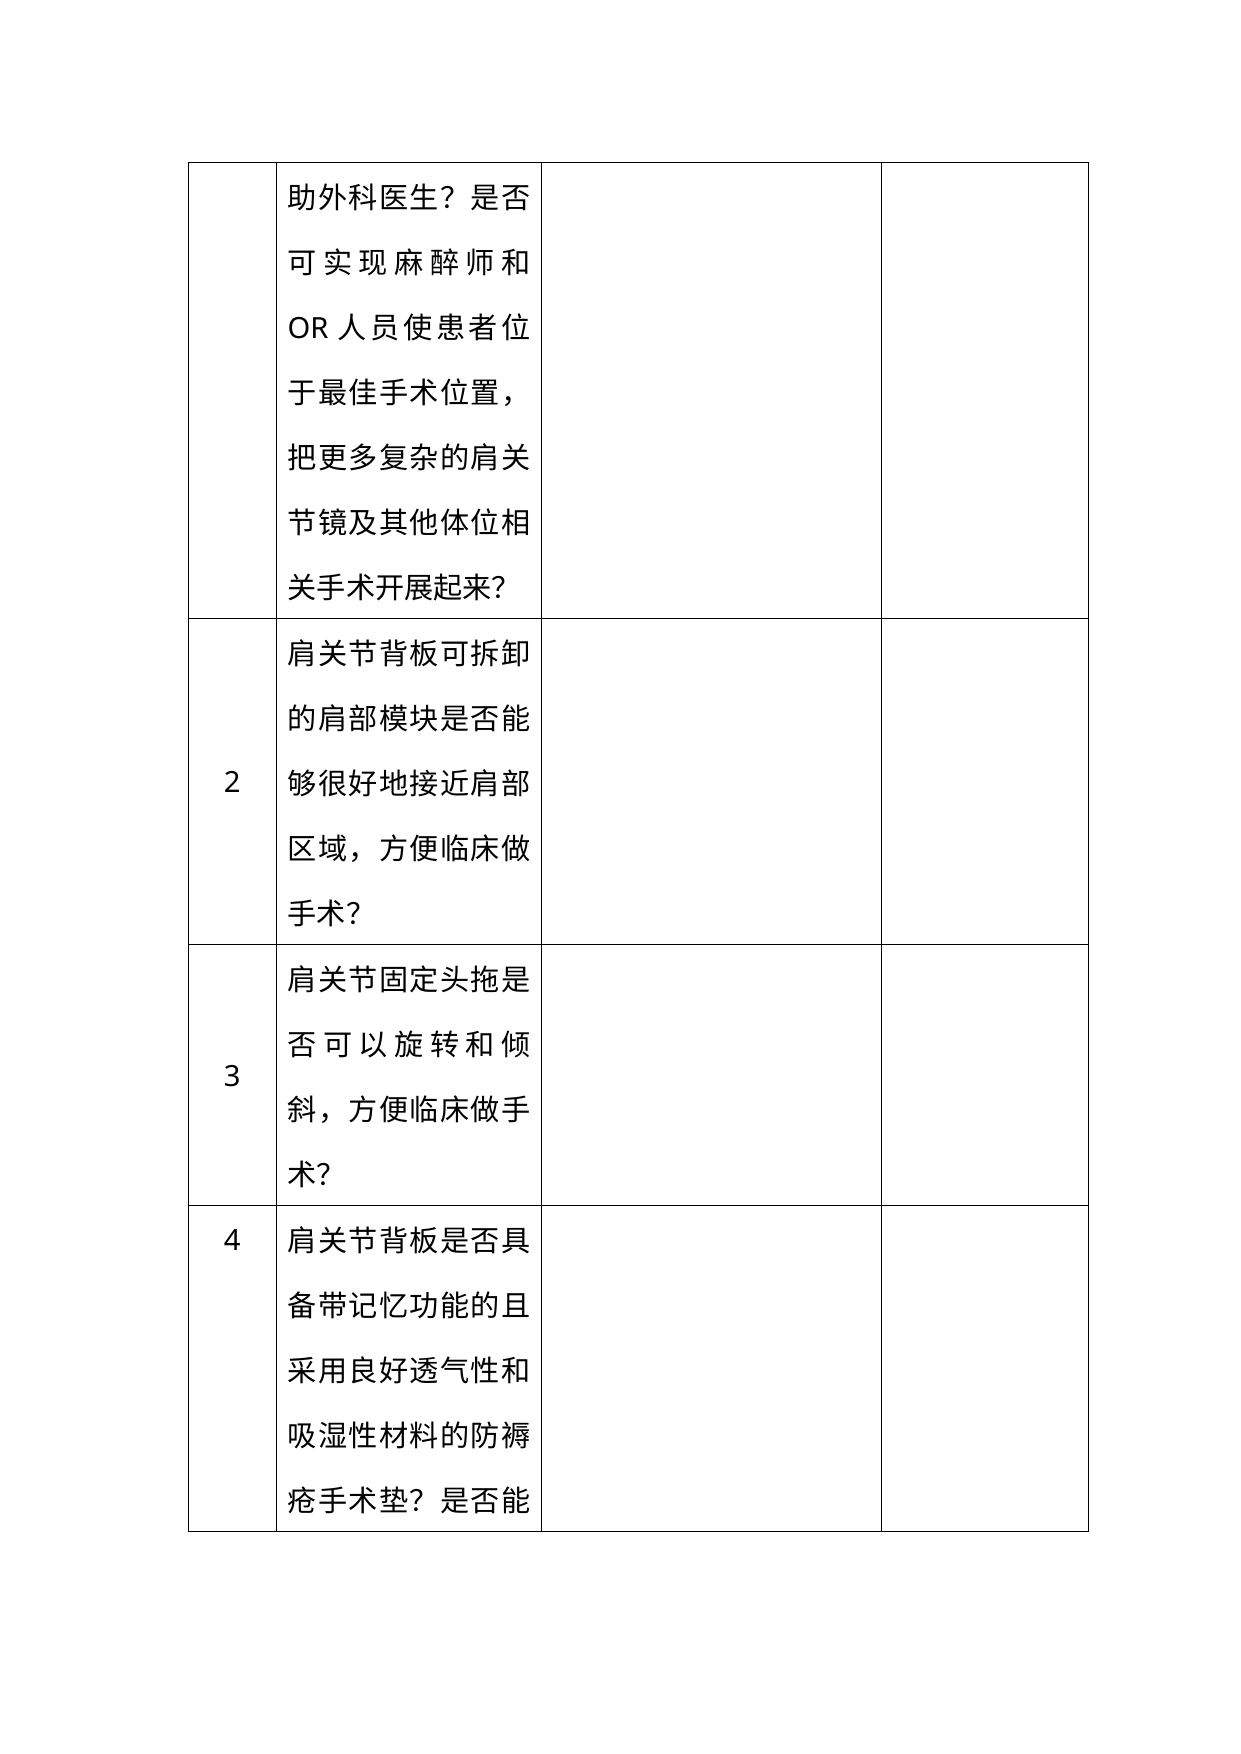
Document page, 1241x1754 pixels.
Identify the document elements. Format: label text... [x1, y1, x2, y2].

table_cell [542, 163, 881, 618]
table_cell 4 [189, 1206, 276, 1531]
table_cell [882, 945, 1088, 1205]
table_cell [882, 163, 1088, 618]
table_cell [277, 1206, 541, 1531]
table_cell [277, 163, 541, 618]
table_cell 肩关节背板可拆卸的肩部模块是否能够很好地接近肩部区域，方便临床做手术？ [277, 619, 541, 944]
table_cell [882, 619, 1088, 944]
table_cell [542, 945, 881, 1205]
table_cell 3 [189, 945, 276, 1205]
table_cell [882, 1206, 1088, 1531]
table_cell 1 [189, 163, 276, 618]
table_cell [542, 619, 881, 944]
table_cell 肩关节固定头拖是否可以旋转和倾斜，方便临床做手术？ [277, 945, 541, 1205]
table_cell 2 [189, 619, 276, 944]
table_cell [542, 1206, 881, 1531]
